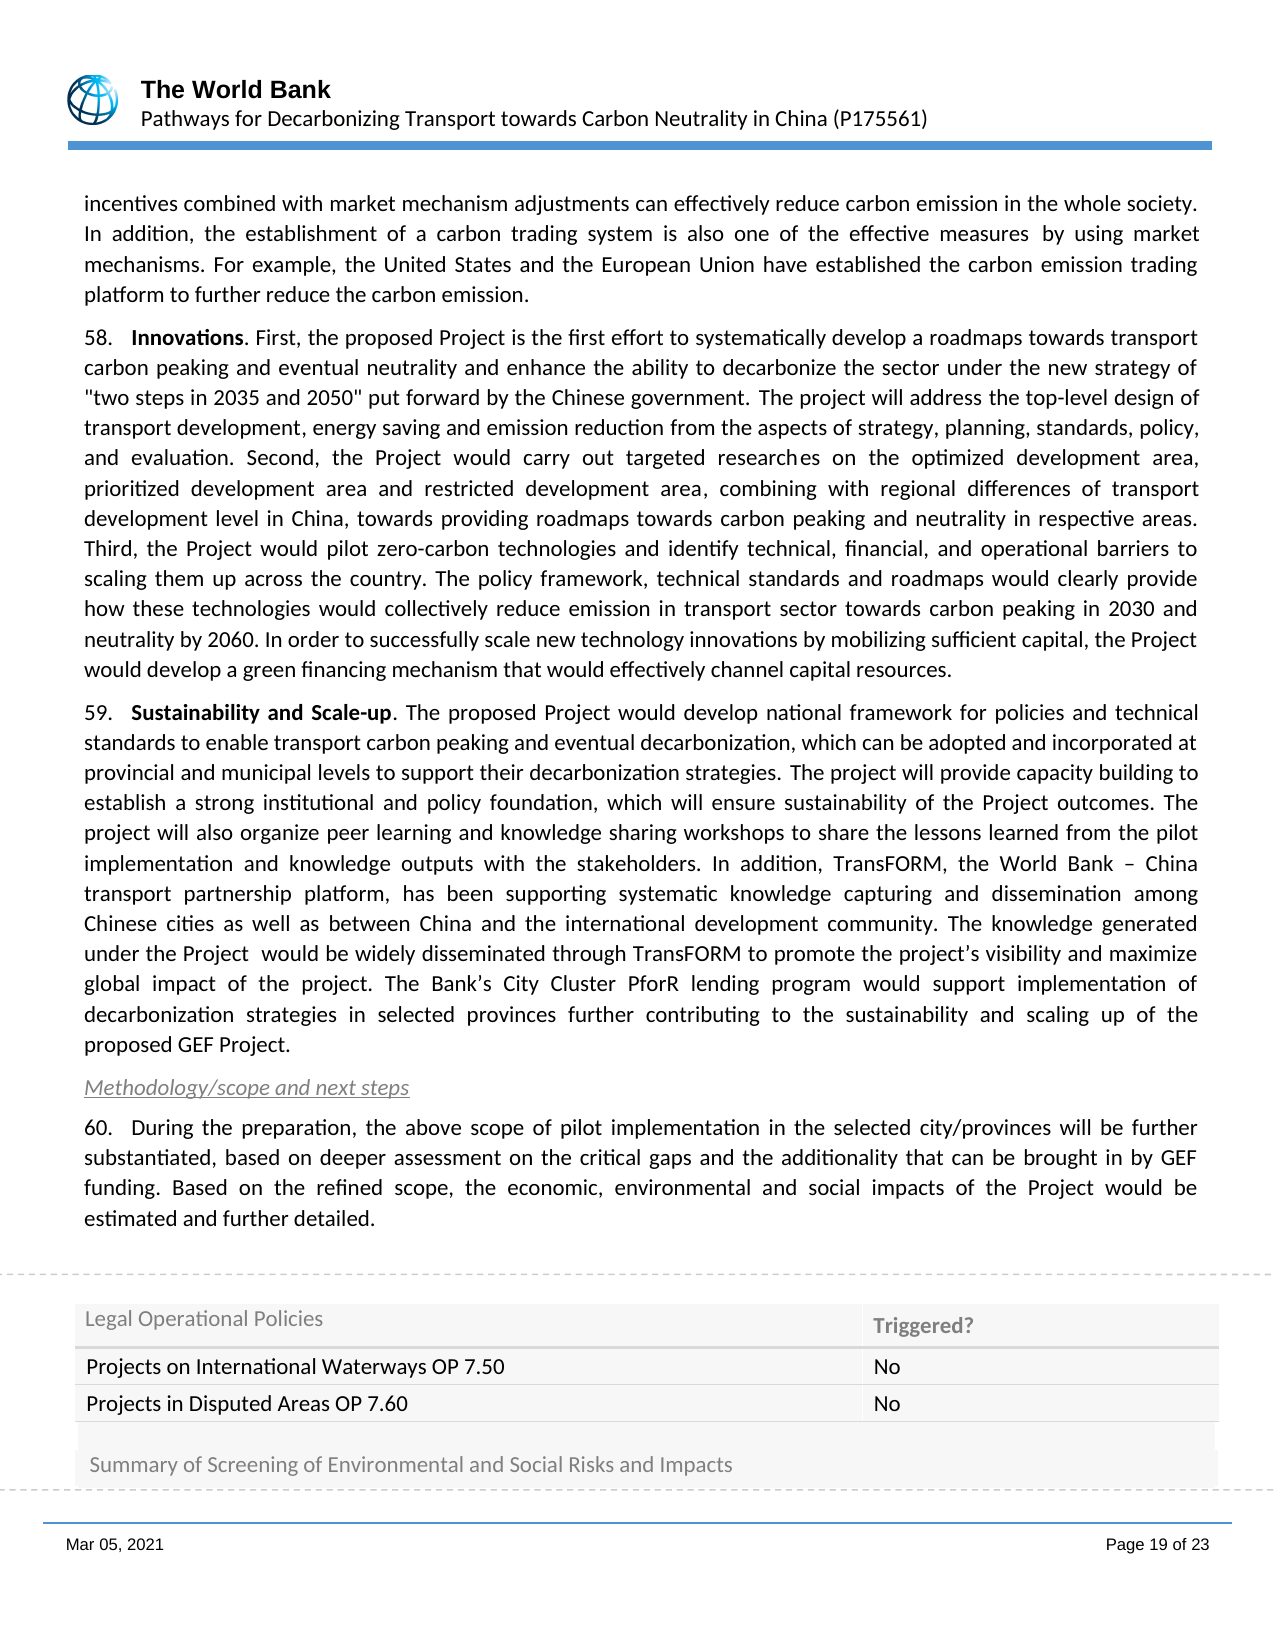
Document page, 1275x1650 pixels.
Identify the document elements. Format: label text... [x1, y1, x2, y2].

picture [83, 83, 91, 90]
list Innovations. First, the proposed Project is the first effort to systematically develop a roadmaps towards transport carbon peaking and eventual neutrality and enhance the ability to decarbonize the sector under the new strategy of "two steps in 2035 and 2050" put forward by the Chinese government. The project will address the top-level design of transport development, energy saving and emission reduction from the aspects of strategy, planning, standards, policy, and evaluation. Second, the Project would carry out targeted researches on the optimized development area, prioritized development area and restricted development area, combining with regional differences of transport development level in China, towards providing roadmaps towards carbon peaking and neutrality in respective areas. Third, the Project would pilot zero-carbon technologies and identify technical, financial, and operational barriers to scaling them up across the country. The policy framework, technical standards and roadmaps would clearly provide how these technologies would collectively reduce emission in transport sector towards carbon peaking in 2030 and neutrality by 2060. In order to successfully scale new technology innovations by mobilizing sufficient capital, the Project would develop a green financing mechanism that would effectively channel capital resources. [84, 323, 1200, 683]
picture [67, 75, 119, 125]
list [84, 189, 1200, 308]
list Sustainability and Scale-up. The proposed Project would develop national framework for policies and technical standards to enable transport carbon peaking and eventual decarbonization, which can be adopted and incorporated at provincial and municipal levels to support their decarbonization strategies. The project will provide capacity building to establish a strong institutional and policy foundation, which will ensure sustainability of the Project outcomes. The project will also organize peer learning and knowledge sharing workshops to share the lessons learned from the pilot implementation and knowledge outputs with the stakeholders. In addition, TransFORM, the World Bank – China transport partnership platform, has been supporting systematic knowledge capturing and dissemination among Chinese cities as well as between China and the international development community. The knowledge generated under the Project would be widely disseminated through TransFORM to promote the project’s visibility and maximize global impact of the project. The Bank’s City Cluster PforR lending program would support implementation of decarbonization strategies in selected provinces further contributing to the sustainability and scaling up of the proposed GEF Project. [84, 698, 1200, 1058]
picture [99, 75, 119, 113]
picture [91, 86, 97, 94]
list During the preparation, the above scope of pilot implementation in the selected city/provinces will be further substantiated, based on deeper assessment on the critical gaps and the additionality that can be brought in by GEF funding. Based on the refined scope, the economic, environmental and social impacts of the Project would be estimated and further detailed. [84, 1113, 1200, 1232]
text Methodology/scope and next steps [84, 1073, 1200, 1101]
